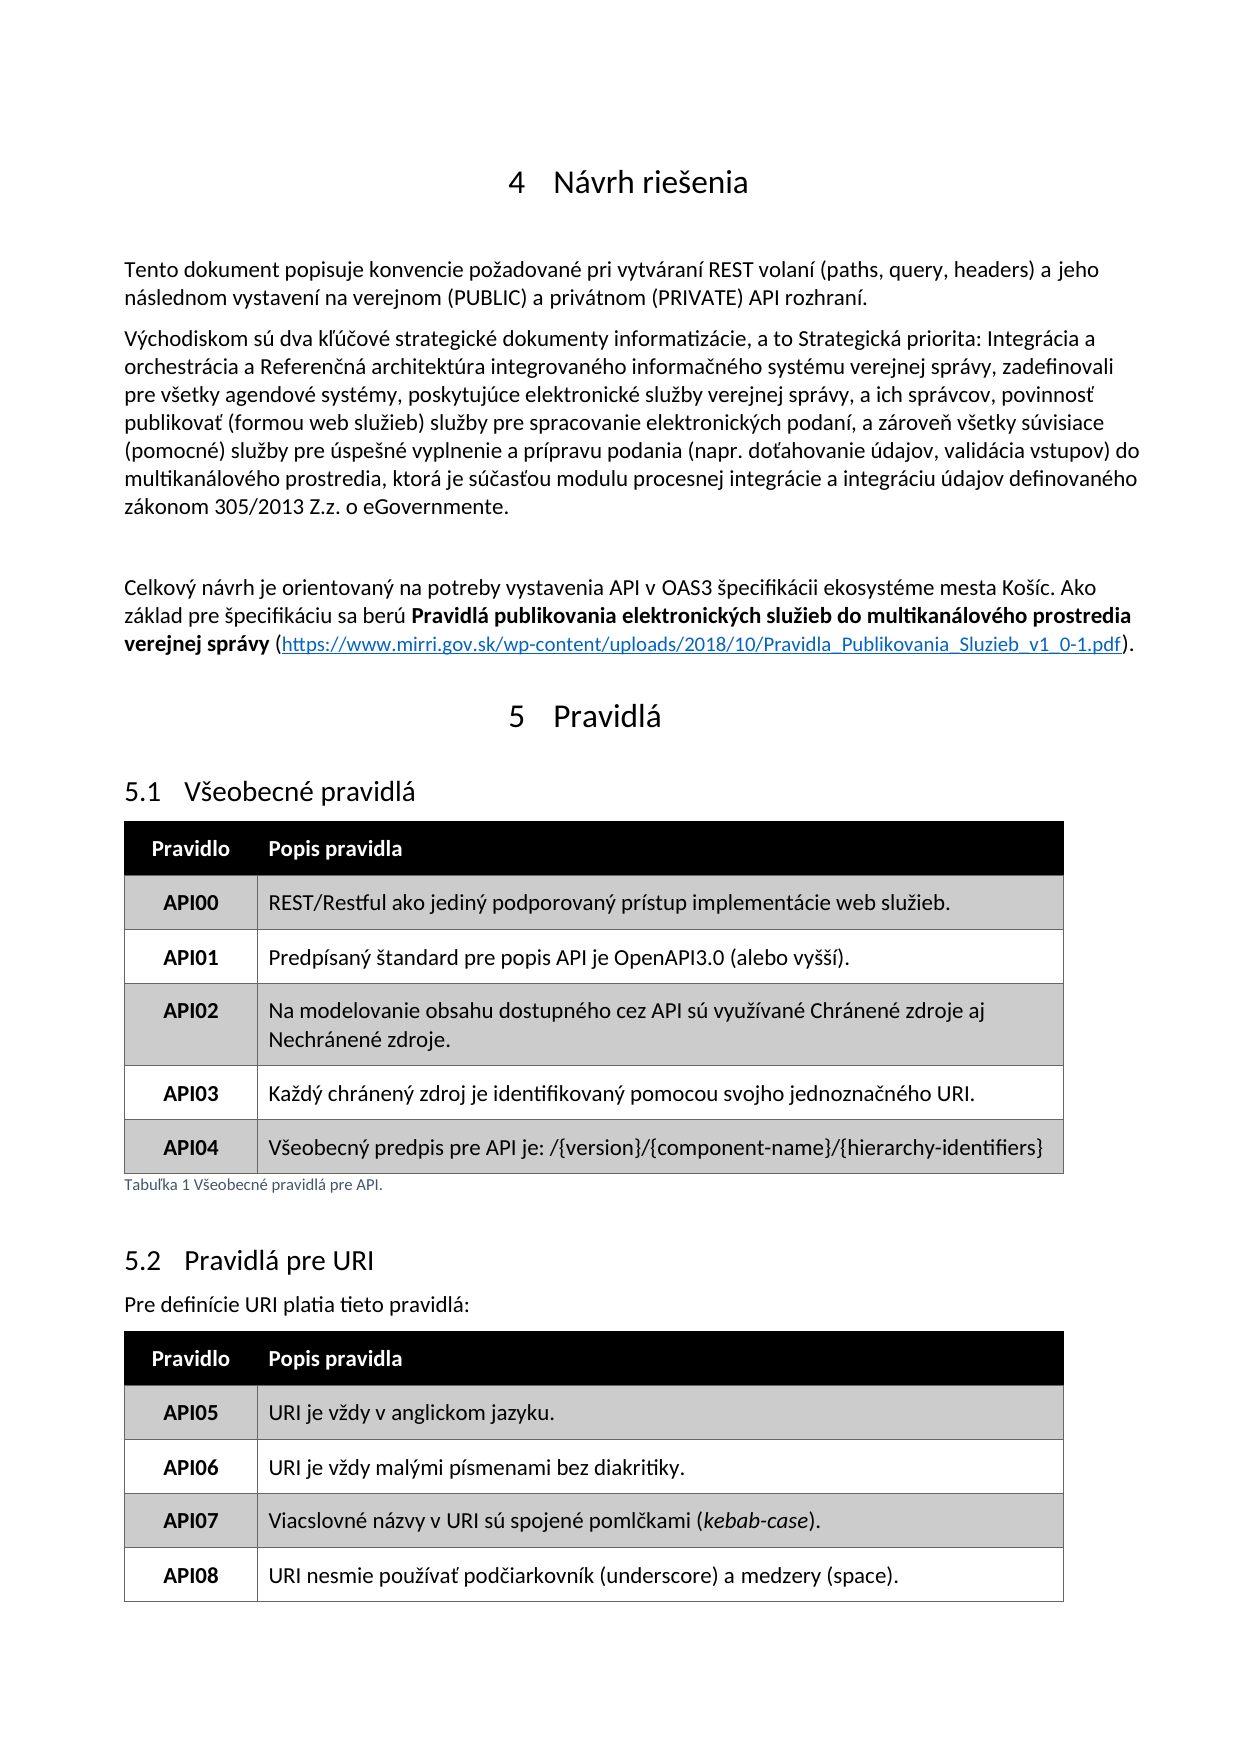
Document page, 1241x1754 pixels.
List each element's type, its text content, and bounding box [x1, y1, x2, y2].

subtitle Návrh riešenia [508, 162, 1152, 202]
table_cell API04 [125, 1120, 257, 1173]
table_cell API03 [125, 1066, 257, 1119]
table_header Popis pravidla [258, 1332, 1063, 1385]
table_cell URI nesmie používať podčiarkovník (underscore) a medzery (space). [258, 1548, 1063, 1601]
table_cell API00 [125, 876, 257, 929]
table_cell URI je vždy v anglickom jazyku. [258, 1386, 1063, 1439]
table_cell Predpísaný štandard pre popis API je OpenAPI3.0 (alebo vyšší). [258, 930, 1063, 983]
table_cell API02 [125, 984, 257, 1065]
text Východiskom sú dva kľúčové strategické dokumenty informatizácie, a to Strategická priorita: Integrácia a orchestrácia a Referenčná architektúra integrovaného informačného systému verejnej správy, zadefinovali pre všetky agendové systémy, poskytujúce elektronické služby verejnej správy, a ich správcov, povinnosť publikovať (formou web služieb) služby pre spracovanie elektronických podaní, a zároveň všetky súvisiace (pomocné) služby pre úspešné vyplnenie a prípravu podania (napr. doťahovanie údajov, validácia vstupov) do multikanálového prostredia, ktorá je súčasťou modulu procesnej integrácie a integráciu údajov definovaného zákonom 305/2013 Z.z. o eGovernmente. [124, 324, 1152, 520]
table_cell Všeobecný predpis pre API je: /{version}/{component-name}/{hierarchy-identifiers} [258, 1120, 1063, 1173]
table_cell URI je vždy malými písmenami bez diakritiky. [258, 1440, 1063, 1493]
subtitle Pravidlá [508, 694, 1152, 735]
text Celkový návrh je orientovaný na potreby vystavenia API v OAS3 špecifikácii ekosystéme mesta Košíc. Ako základ pre špecifikáciu sa berú Pravidlá publikovania elektronických služieb do multikanálového prostredia verejnej správy (https://www.mirri.gov.sk/wp-content/uploads/2018/10/Pravidla_Publikovania_Sluzieb_v1_0-1.pdf). [124, 573, 1152, 657]
table_header Pravidlo [125, 1332, 257, 1385]
subtitle Všeobecné pravidlá [124, 773, 1152, 808]
table_header Pravidlo [125, 822, 257, 875]
table_cell Každý chránený zdroj je identifikovaný pomocou svojho jednoznačného URI. [258, 1066, 1063, 1119]
table_cell API05 [125, 1386, 257, 1439]
table_cell API07 [125, 1494, 257, 1547]
text Tabuľka 1 Všeobecné pravidlá pre API. [124, 1174, 1152, 1195]
table_cell API01 [125, 930, 257, 983]
text Tento dokument popisuje konvencie požadované pri vytváraní REST volaní (paths, query, headers) a jeho následnom vystavení na verejnom (PUBLIC) a privátnom (PRIVATE) API rozhraní. [124, 255, 1152, 311]
text Pre definície URI platia tieto pravidlá: [124, 1290, 1152, 1318]
table_cell Na modelovanie obsahu dostupného cez API sú využívané Chránené zdroje aj Nechránené zdroje. [258, 984, 1063, 1065]
subtitle Pravidlá pre URI [124, 1242, 1152, 1278]
table_cell REST/Restful ako jediný podporovaný prístup implementácie web služieb. [258, 876, 1063, 929]
table_header Popis pravidla [258, 822, 1063, 875]
table_cell Viacslovné názvy v URI sú spojené pomlčkami (kebab-case). [258, 1494, 1063, 1547]
table_cell API08 [125, 1548, 257, 1601]
table_cell API06 [125, 1440, 257, 1493]
